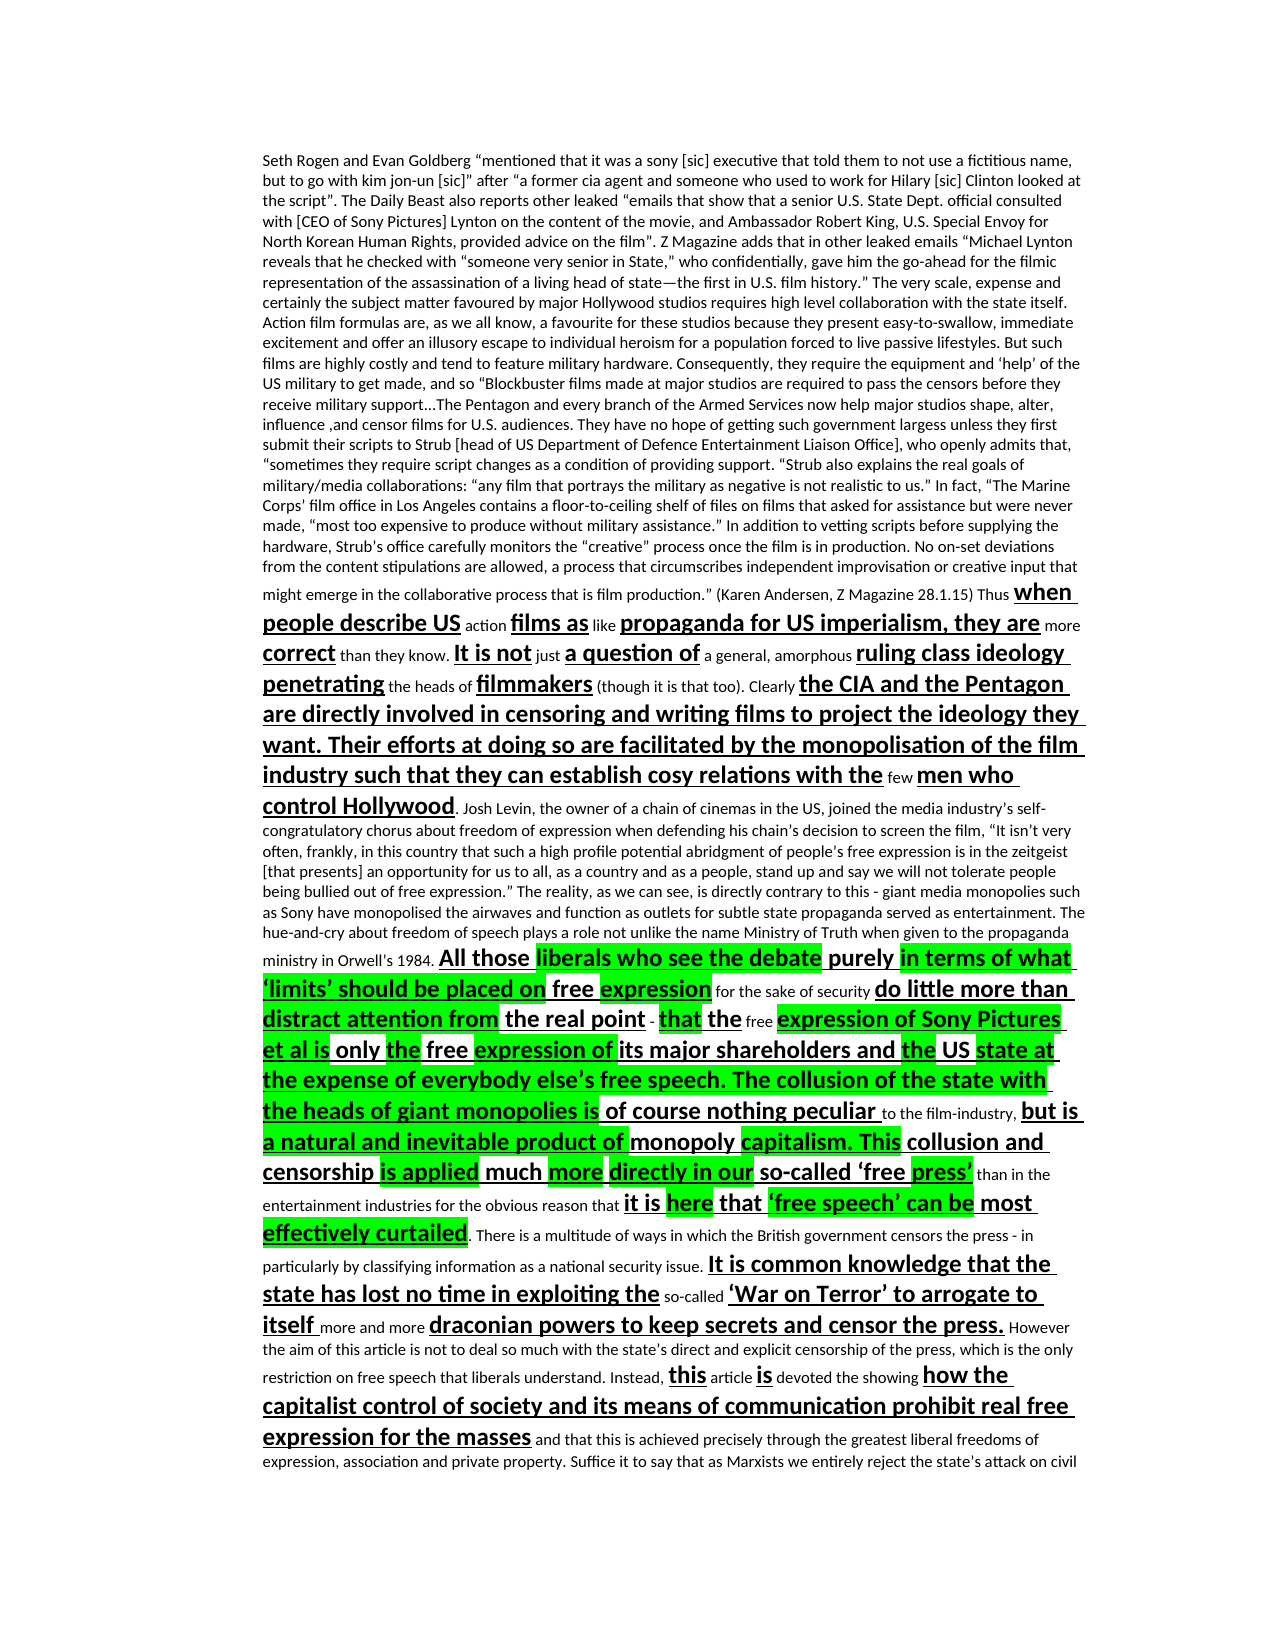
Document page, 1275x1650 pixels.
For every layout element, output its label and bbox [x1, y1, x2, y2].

text [262, 150, 1087, 1472]
